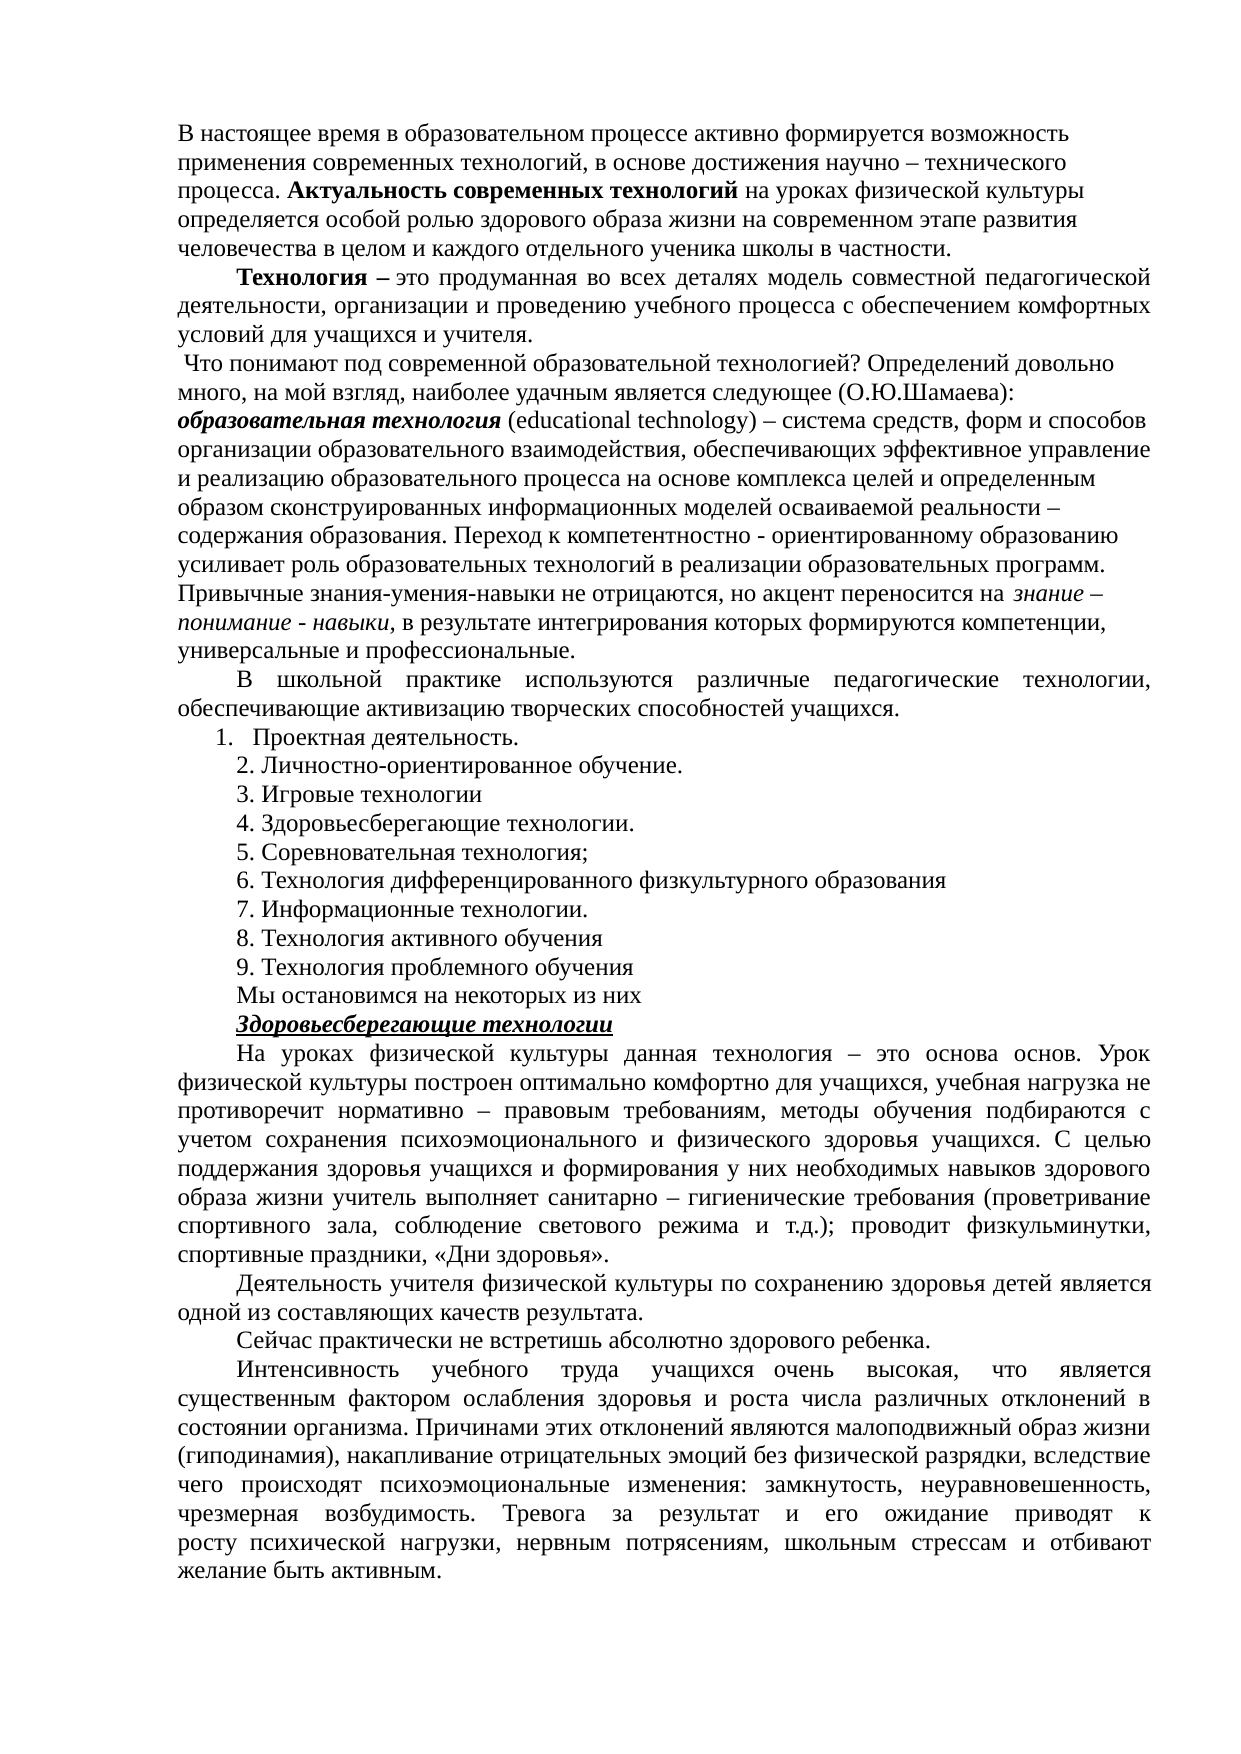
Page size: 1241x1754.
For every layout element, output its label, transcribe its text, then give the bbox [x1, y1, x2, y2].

text В настоящее время в образовательном процессе активно формируется возможность применения современных технологий, в основе достижения научно – технического процесса. Актуальность современных технологий на уроках физической культуры определяется особой ролью здорового образа жизни на современном этапе развития человечества в целом и каждого отдельного ученика школы в частности. [177, 118, 1152, 262]
text На уроках физической культуры данная технология – это основа основ. Урок физической культуры построен оптимально комфортно для учащихся, учебная нагрузка не противоречит нормативно – правовым требованиям, методы обучения подбираются с учетом сохранения психоэмоционального и физического здоровья учащихся. С целью поддержания здоровья учащихся и формирования у них необходимых навыков здорового образа жизни учитель выполняет санитарно – гигиенические требования (проветривание спортивного зала, соблюдение светового режима и т.д.); проводит физкульминутки, спортивные праздники, «Дни здоровья». [177, 1038, 1152, 1268]
text 7. Информационные технологии. [177, 894, 1152, 923]
text 4. Здоровьесберегающие технологии. [177, 808, 1152, 837]
text Технология – это продуманная во всех деталях модель совместной педагогической деятельности, организации и проведению учебного процесса с обеспечением комфортных условий для учащихся и учителя. [177, 262, 1152, 348]
text 8. Технология активного обучения [177, 923, 1152, 952]
text Что понимают под современной образовательной технологией? Определений довольно много, на мой взгляд, наиболее удачным является следующее (О.Ю.Шамаева): [177, 348, 1152, 406]
text 5. Соревновательная технология; [177, 837, 1152, 866]
text Мы остановимся на некоторых из них [177, 981, 1152, 1009]
text 3. Игровые технологии [177, 779, 1152, 808]
text Здоровьесберегающие технологии [177, 1009, 1152, 1038]
text образовательная технология (educational technology) – система средств, форм и способов организации образовательного взаимодействия, обеспечивающих эффективное управление и реализацию образовательного процесса на основе комплекса целей и определенным образом сконструированных информационных моделей осваиваемой реальности – содержания образования. Переход к компетентностно - ориентированному образованию усиливает роль образовательных технологий в реализации образовательных программ. Привычные знания-умения-навыки не отрицаются, но акцент переносится на знание – понимание - навыки, в результате интегрирования которых формируются компетенции, универсальные и профессиональные. [177, 406, 1152, 664]
text 6. Технология дифференцированного физкультурного образования [177, 866, 1152, 894]
list Проектная деятельность. [215, 722, 1152, 751]
text Деятельность учителя физической культуры по сохранению здоровья детей является одной из составляющих качеств результата. [177, 1268, 1152, 1326]
text Интенсивность учебного труда учащихся очень высокая, что является существенным фактором ослабления здоровья и роста числа различных отклонений в состоянии организма. Причинами этих отклонений являются малоподвижный образ жизни (гиподинамия), накапливание отрицательных эмоций без физической разрядки, вследствие чего происходят психоэмоциональные изменения: замкнутость, неуравновешенность, чрезмерная возбудимость. Тревога за результат и его ожидание приводят к росту психической нагрузки, нервным потрясениям, школьным стрессам и отбивают желание быть активным. [177, 1354, 1152, 1584]
text 2. Личностно-ориентированное обучение. [177, 751, 1152, 779]
text 9. Технология проблемного обучения [177, 952, 1152, 981]
text В школьной практике используются различные педагогические технологии, обеспечивающие активизацию творческих способностей учащихся. [177, 664, 1152, 722]
text Сейчас практически не встретишь абсолютно здорового ребенка. [177, 1326, 1152, 1354]
